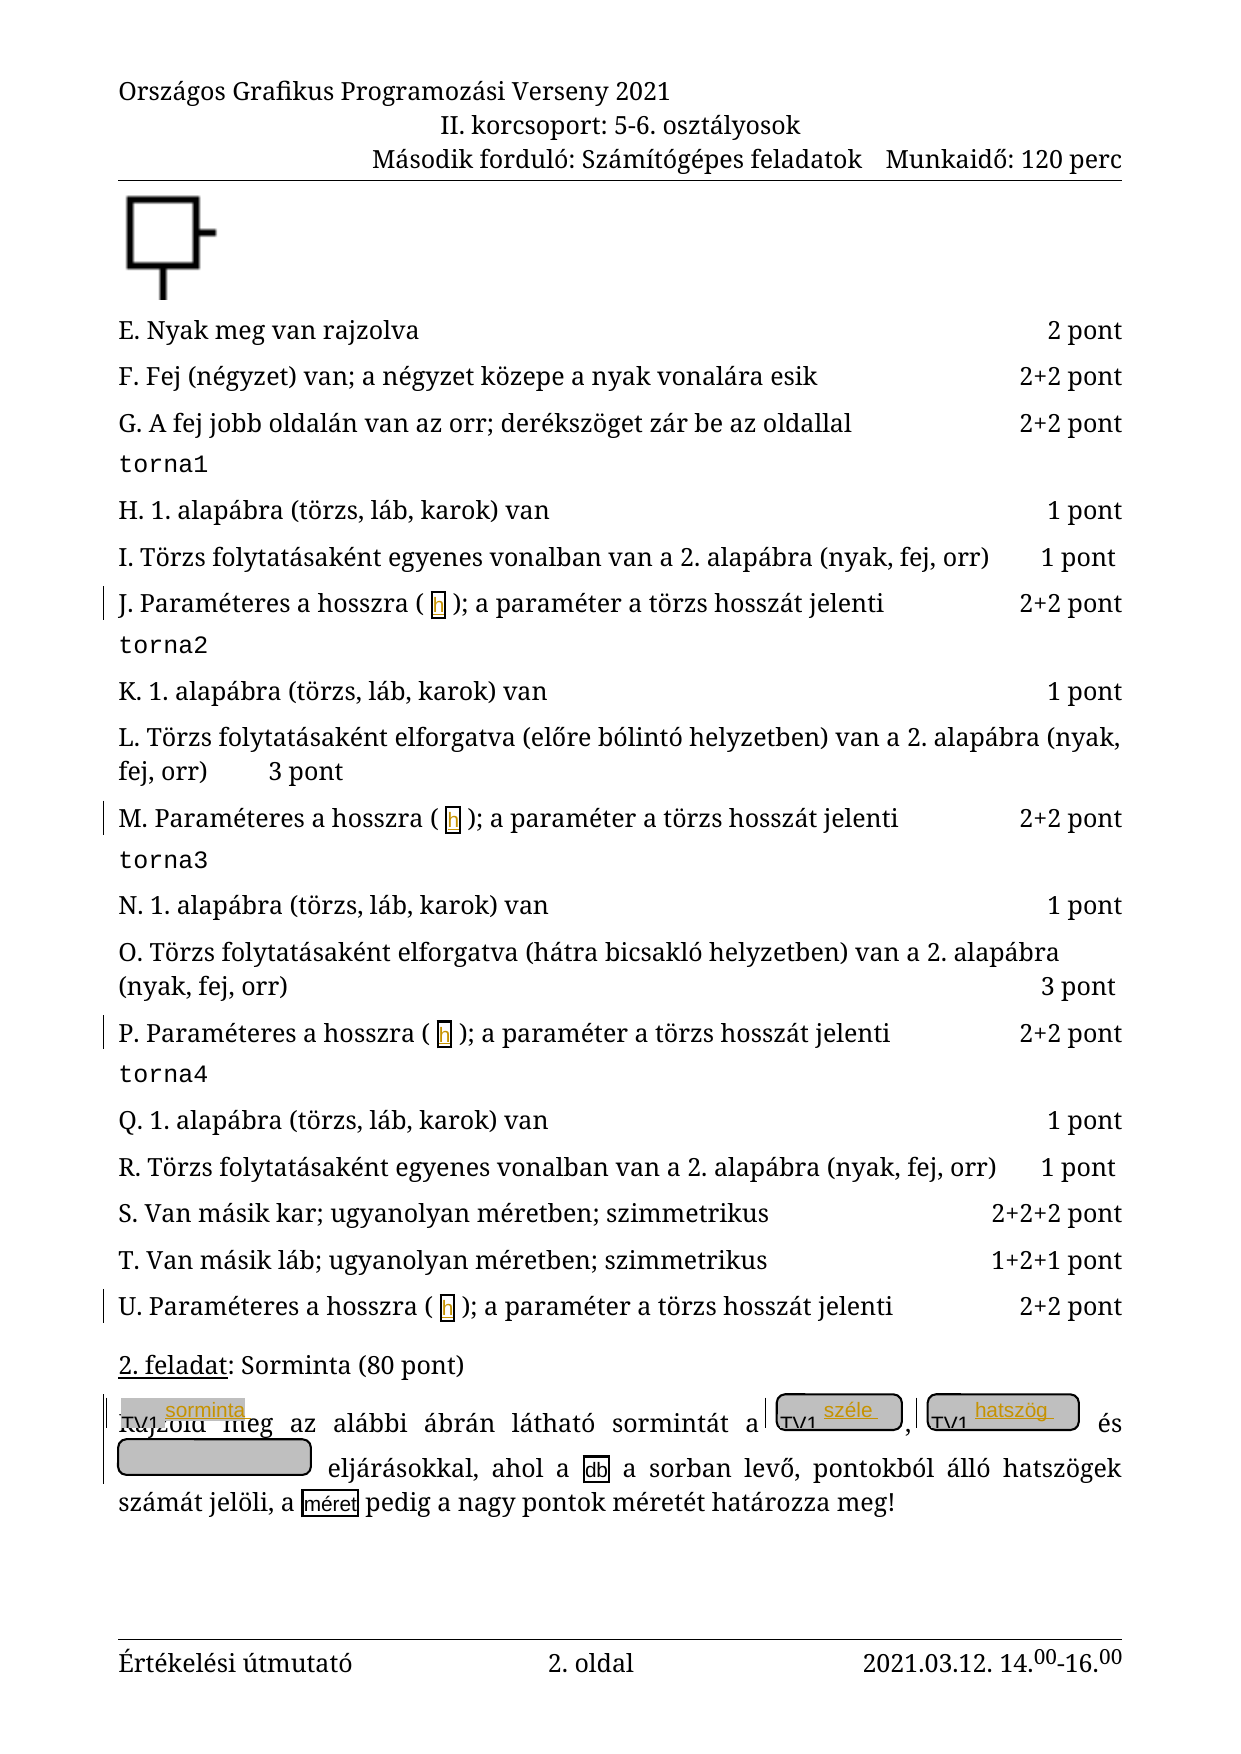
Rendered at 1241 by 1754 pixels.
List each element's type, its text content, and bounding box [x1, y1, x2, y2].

picture [118, 181, 237, 300]
text F. Fej (négyzet) van; a négyzet közepe a nyak vonalára esik 2+2 pont [118, 359, 1122, 393]
text M. Paraméteres a hosszra ( ); a paraméter a törzs hosszát jelenti 2+2 pont [118, 801, 1122, 835]
text T. Van másik láb; ugyanolyan méretben; szimmetrikus 1+2+1 pont [118, 1242, 1122, 1276]
text torna4 [118, 1062, 1122, 1090]
text G. A fej jobb oldalán van az orr; derékszöget zár be az oldallal 2+2 pont [118, 406, 1122, 439]
text O. Törzs folytatásaként elforgatva (hátra bicsakló helyzetben) van a 2. alapábra (nyak, fej, orr) 3 pont [118, 934, 1122, 1003]
text J. Paraméteres a hosszra ( ); a paraméter a törzs hosszát jelenti 2+2 pont [118, 586, 1122, 620]
text torna2 [118, 633, 1122, 661]
text torna3 [118, 847, 1122, 876]
text 2. feladat: Sorminta (80 pont) [118, 1348, 1122, 1382]
text torna1 [118, 452, 1122, 480]
text Q. 1. alapábra (törzs, láb, karok) van 1 pont [118, 1103, 1122, 1137]
text K. 1. alapábra (törzs, láb, karok) van 1 pont [118, 673, 1122, 707]
text L. Törzs folytatásaként elforgatva (előre bólintó helyzetben) van a 2. alapábra (nyak, fej, orr) 3 pont [118, 720, 1122, 788]
text S. Van másik kar; ugyanolyan méretben; szimmetrikus 2+2+2 pont [118, 1196, 1122, 1230]
text I. Törzs folytatásaként egyenes vonalban van a 2. alapábra (nyak, fej, orr) 1 pont [118, 539, 1122, 573]
text R. Törzs folytatásaként egyenes vonalban van a 2. alapábra (nyak, fej, orr) 1 pont [118, 1149, 1122, 1183]
text U. Paraméteres a hosszra ( ); a paraméter a törzs hosszát jelenti 2+2 pont [118, 1289, 1122, 1323]
text Rajzold meg az alábbi ábrán látható sormintát a , és eljárásokkal, ahol a db a sorban levő, pontokból álló hatszögek számát jelöli, a méret pedig a nagy pontok méretét határozza meg! [118, 1394, 1122, 1518]
text P. Paraméteres a hosszra ( ); a paraméter a törzs hosszát jelenti 2+2 pont [118, 1015, 1122, 1049]
text H. 1. alapábra (törzs, láb, karok) van 1 pont [118, 493, 1122, 527]
text E. Nyak meg van rajzolva 2 pont [118, 312, 1122, 346]
text N. 1. alapábra (törzs, láb, karok) van 1 pont [118, 888, 1122, 922]
